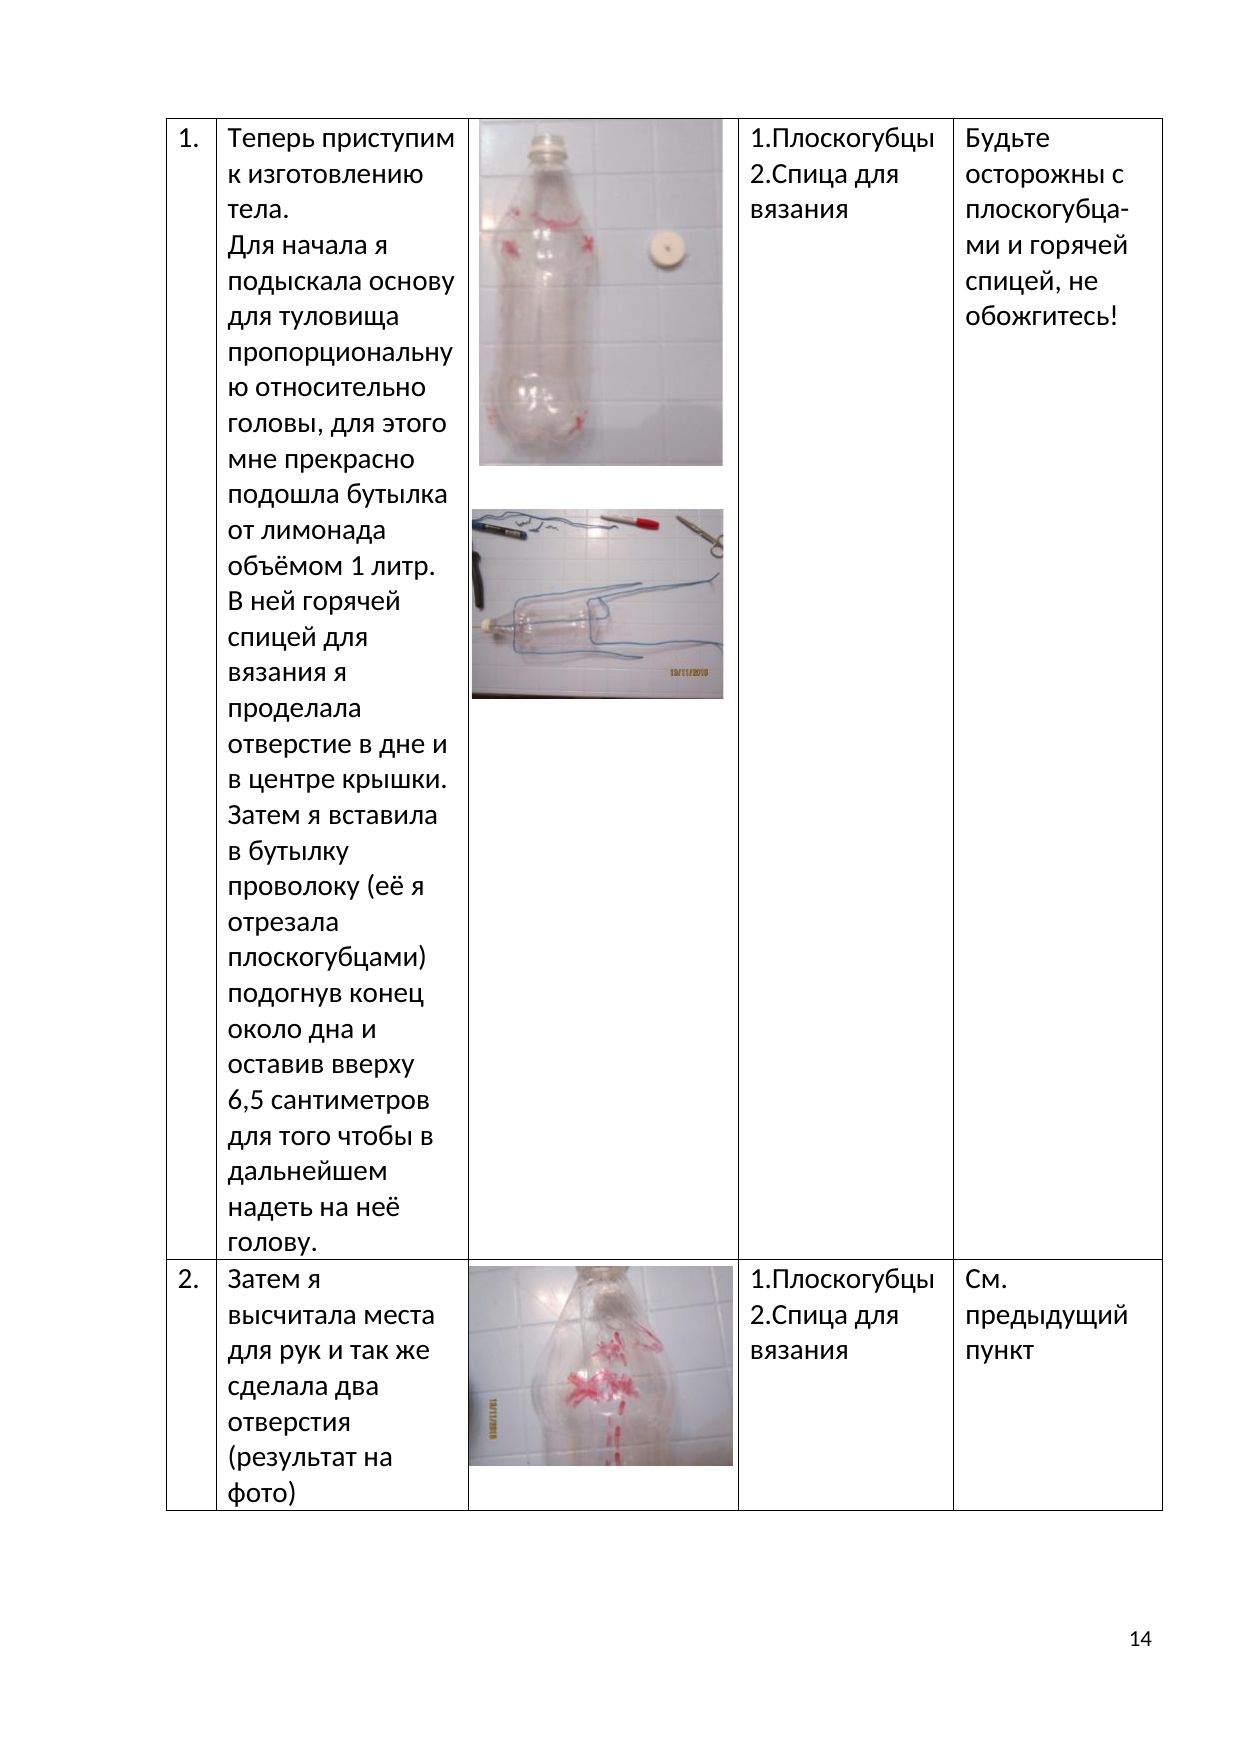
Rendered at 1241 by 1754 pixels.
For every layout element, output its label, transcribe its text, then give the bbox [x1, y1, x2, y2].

table_cell Теперь приступим к изготовлению тела. Для начала я подыскала основу для туловища пропорциональную относительно головы, для этого мне прекрасно подошла бутылка от лимонада объёмом 1 литр. В ней горячей спицей для вязания я проделала отверстие в дне и в центре крышки. Затем я вставила в бутылку проволоку (её я отрезала плоскогубцами) подогнув конец около дна и оставив вверху 6,5 сантиметров для того чтобы в дальнейшем надеть на неё голову. [217, 119, 468, 1259]
table_cell 2. [167, 1260, 216, 1509]
table_cell [469, 1260, 738, 1509]
table_cell 1.Плоскогубцы 2.Спица для вязания [739, 1260, 953, 1509]
table_cell [469, 119, 738, 1259]
table_cell 1.Плоскогубцы 2.Спица для вязания [739, 119, 953, 1259]
table_cell См. предыдущий пункт [954, 1260, 1162, 1509]
table_cell 1. [167, 119, 216, 1259]
picture [468, 1266, 733, 1466]
table_cell Затем я высчитала места для рук и так же сделала два отверстия (результат на фото) [217, 1260, 468, 1509]
table_cell Будьте осторожны с плоскогубца-ми и горячей спицей, не обожгитесь! [954, 119, 1162, 1259]
picture [479, 119, 723, 466]
picture [471, 509, 724, 699]
